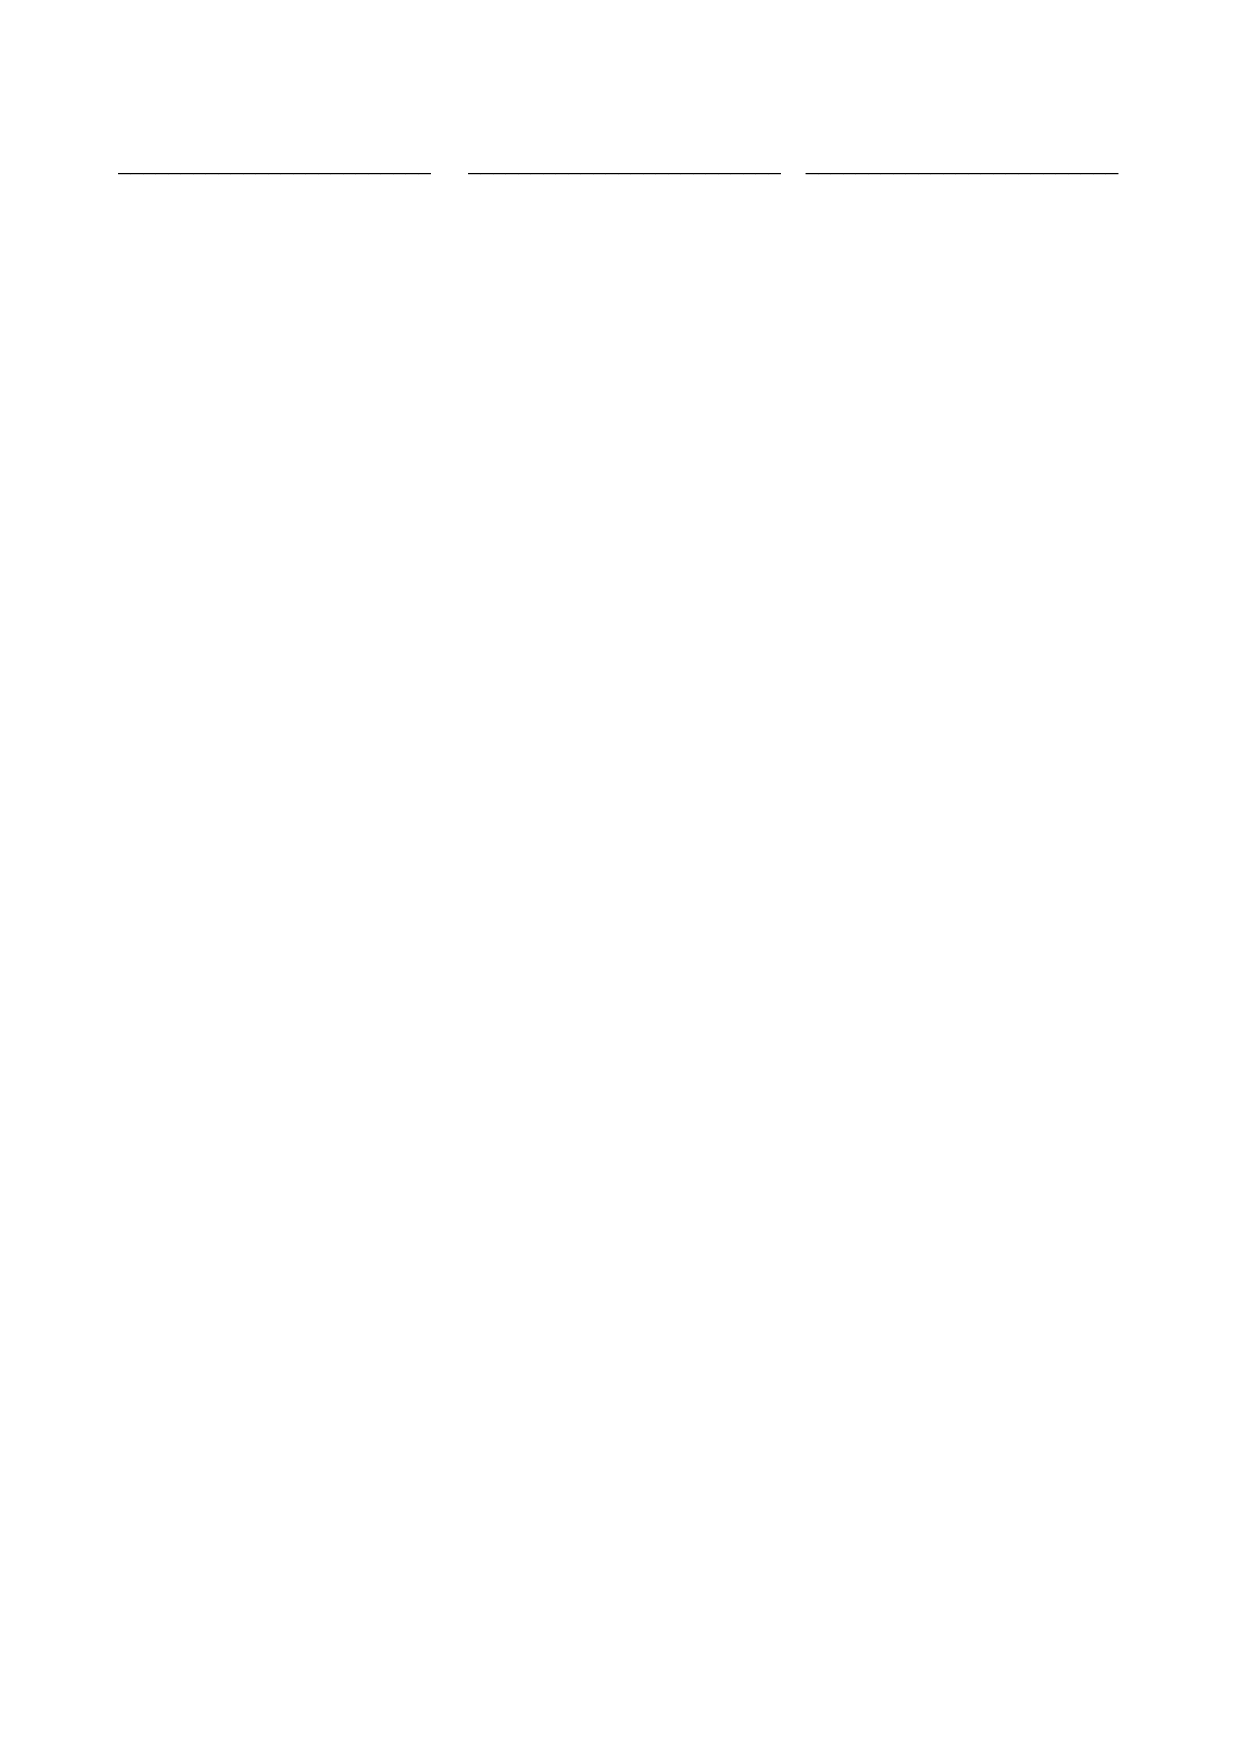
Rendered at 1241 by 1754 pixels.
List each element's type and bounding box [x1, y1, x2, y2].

text [118, 148, 1122, 176]
